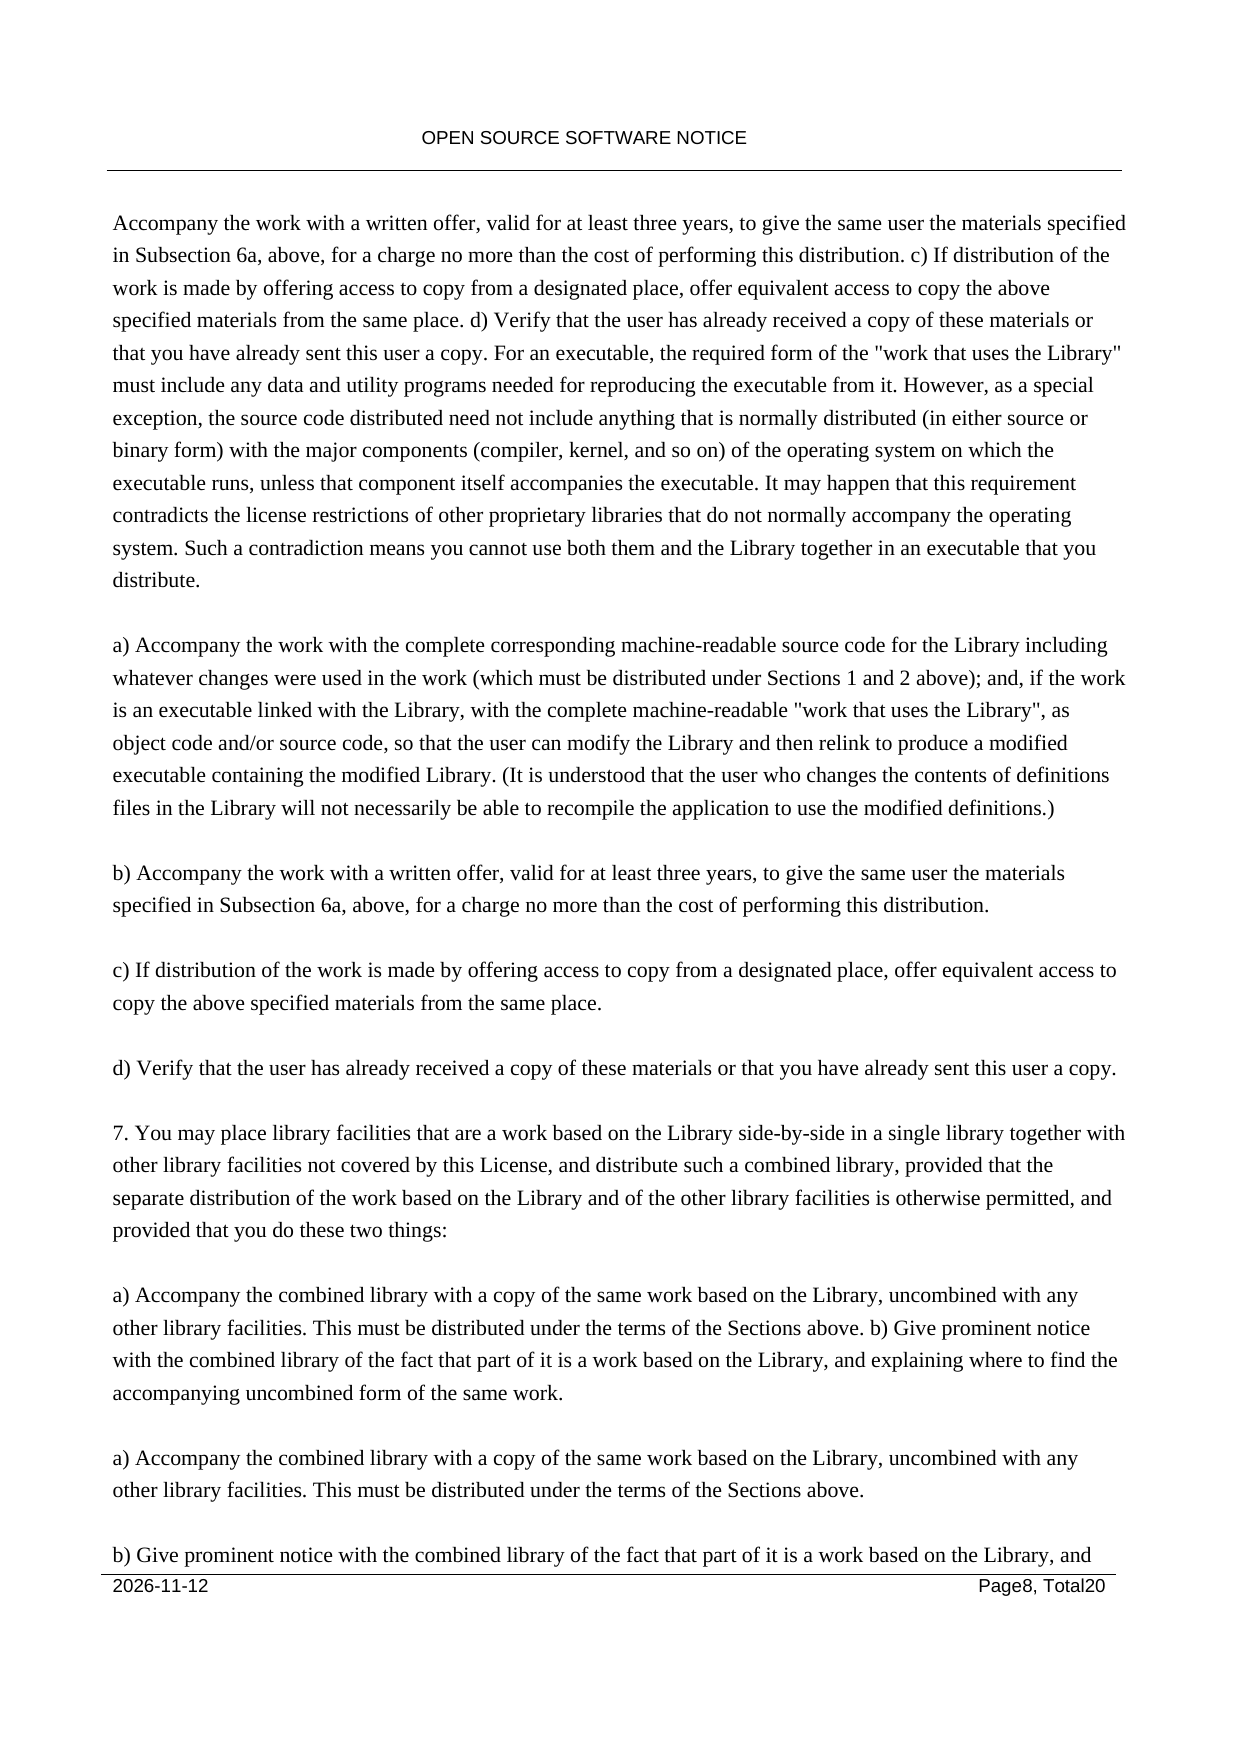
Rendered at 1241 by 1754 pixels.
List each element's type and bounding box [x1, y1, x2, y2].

text [112, 206, 1128, 1571]
